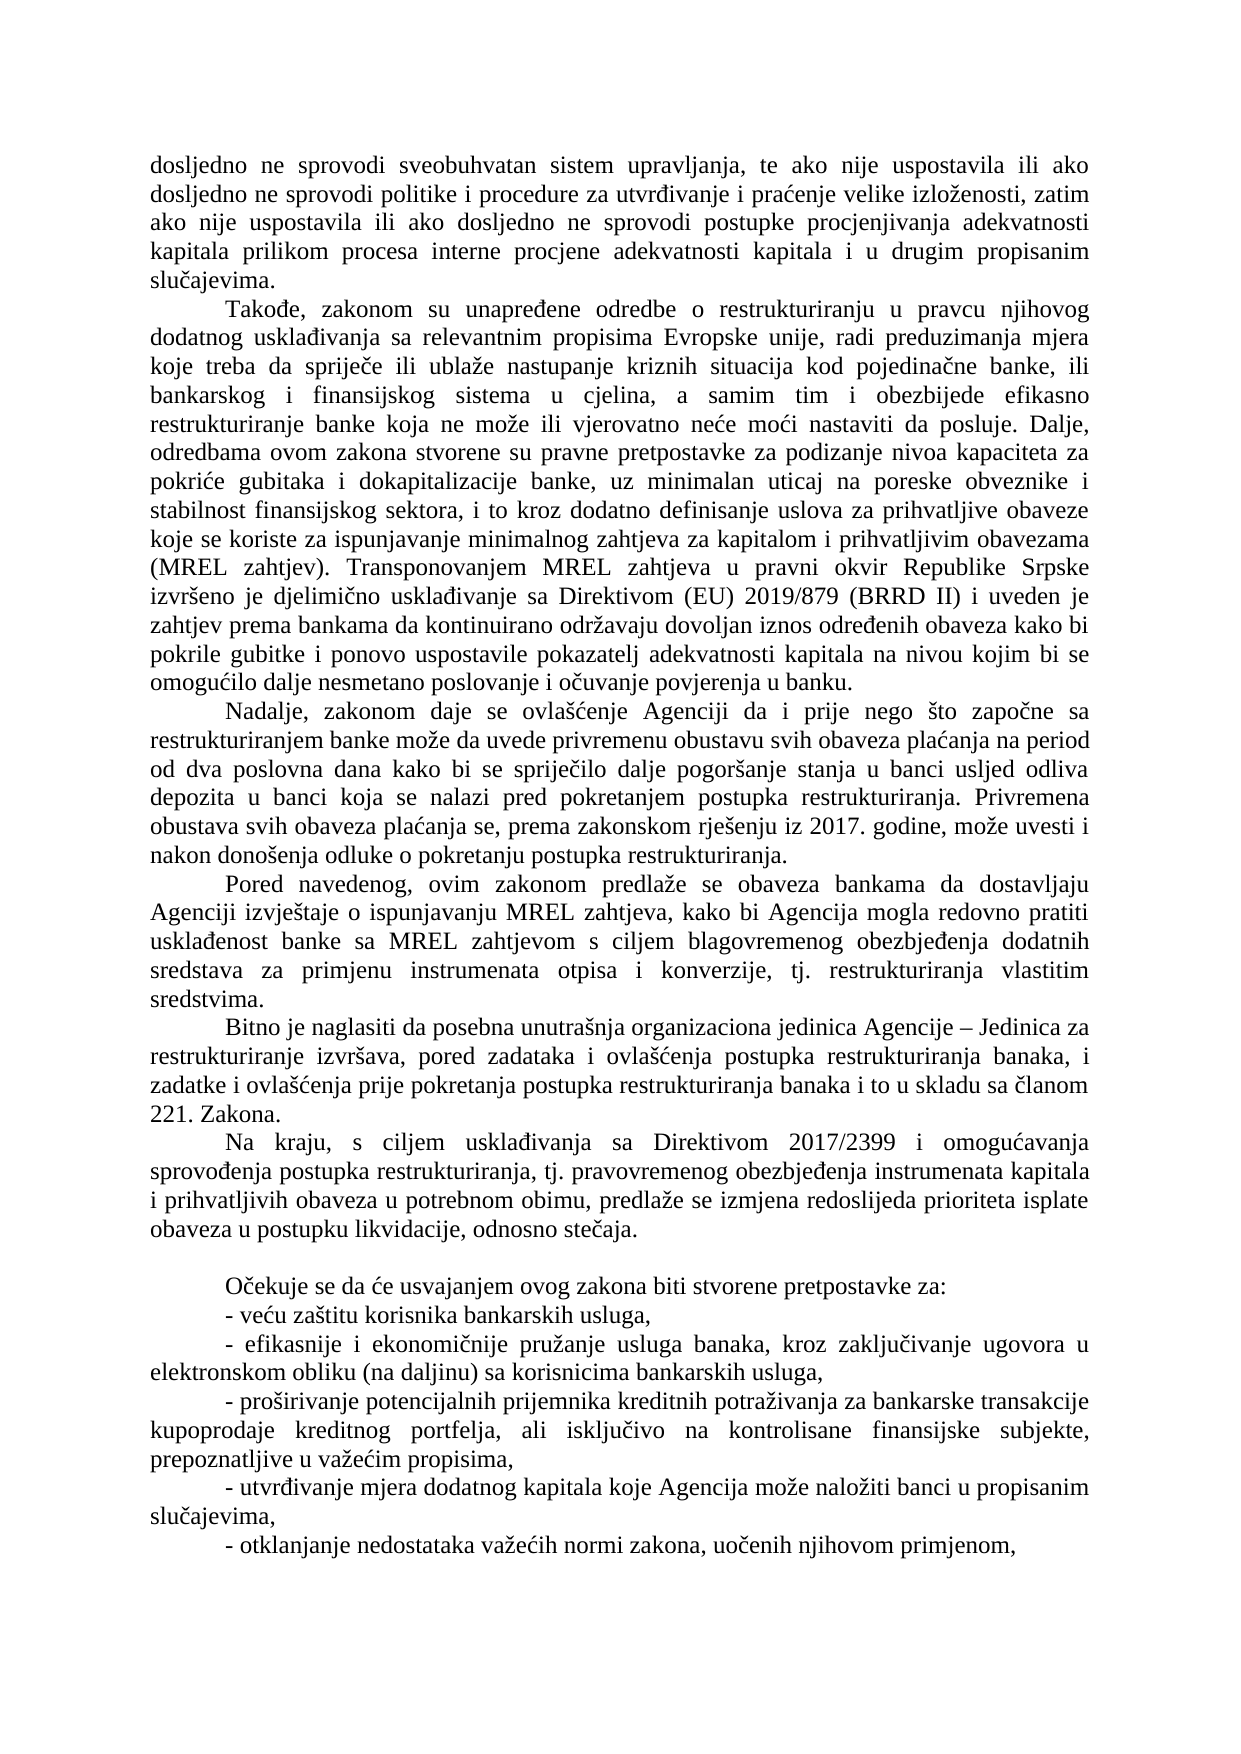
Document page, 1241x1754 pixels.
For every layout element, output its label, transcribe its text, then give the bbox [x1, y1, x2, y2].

text Na kraju, s ciljem usklađivanja sa Direktivom 2017/2399 i omogućavanja sprovođenja postupka restrukturiranja, tj. pravovremenog obezbjeđenja instrumenata kapitala i prihvatljivih obaveza u potrebnom obimu, predlaže se izmjena redoslijeda prioriteta isplate obaveza u postupku likvidacije, odnosno stečaja. [150, 1127, 1090, 1242]
text Takođe, zakonom su unapređene odredbe o restrukturiranju u pravcu njihovog dodatnog usklađivanja sa relevantnim propisima Evropske unije, radi preduzimanja mjera koje treba da spriječe ili ublaže nastupanje kriznih situacija kod pojedinačne banke, ili bankarskog i finansijskog sistema u cjelina, a samim tim i obezbijede efikasno restrukturiranje banke koja ne može ili vjerovatno neće moći nastaviti da posluje. Dalje, odredbama ovom zakona stvorene su pravne pretpostavke za podizanje nivoa kapaciteta za pokriće gubitaka i dokapitalizacije banke, uz minimalan uticaj na poreske obveznike i stabilnost finansijskog sektora, i to kroz dodatno definisanje uslova za prihvatljive obaveze koje se koriste za ispunjavanje minimalnog zahtjeva za kapitalom i prihvatljivim obavezama (MREL zahtjev). Transponovanjem MREL zahtjeva u pravni okvir Republike Srpske izvršeno je djelimično usklađivanje sa Direktivom (EU) 2019/879 (BRRD II) i uveden je zahtjev prema bankama da kontinuirano održavaju dovoljan iznos određenih obaveza kako bi pokrile gubitke i ponovo uspostavile pokazatelj adekvatnosti kapitala na nivou kojim bi se omogućilo dalje nesmetano poslovanje i očuvanje povjerenja u banku. [150, 294, 1090, 696]
text Nadalje, zakonom daje se ovlašćenje Agenciji da i prije nego što započne sa restrukturiranjem banke može da uvede privremenu obustavu svih obaveza plaćanja na period od dva poslovna dana kako bi se spriječilo dalje pogoršanje stanja u banci usljed odliva depozita u banci koja se nalazi pred pokretanjem postupka restrukturiranja. Privremena obustava svih obaveza plaćanja se, prema zakonskom rješenju iz 2017. godine, može uvesti i nakon donošenja odluke o pokretanju postupka restrukturiranja. [150, 696, 1090, 869]
text Pored navedenog, ovim zakonom predlaže se obaveza bankama da dostavljaju Agenciji izvještaje o ispunjavanju MREL zahtjeva, kako bi Agencija mogla redovno pratiti usklađenost banke sa MREL zahtjevom s ciljem blagovremenog obezbjeđenja dodatnih sredstava za primjenu instrumenata otpisa i konverzije, tj. restrukturiranja vlastitim sredstvima. [150, 869, 1090, 1012]
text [150, 150, 1090, 294]
text Očekuje se da će usvajanjem ovog zakona biti stvorene pretpostavke za: [150, 1271, 1090, 1300]
text - veću zaštitu korisnika bankarskih usluga, [150, 1300, 1090, 1329]
text - otklanjanje nedostataka važećih normi zakona, uočenih njihovom primjenom, [150, 1530, 1090, 1559]
text - utvrđivanje mjera dodatnog kapitala koje Agencija može naložiti banci u propisanim slučajevima, [150, 1472, 1090, 1530]
text Bitno je naglasiti da posebna unutrašnja organizaciona jedinica Agencije – Jedinica za restrukturiranje izvršava, pored zadataka i ovlašćenja postupka restrukturiranja banaka, i zadatke i ovlašćenja prije pokretanja postupka restrukturiranja banaka i to u skladu sa članom 221. Zakona. [150, 1012, 1090, 1127]
text - efikasnije i ekonomičnije pružanje usluga banaka, kroz zaključivanje ugovora u elektronskom obliku (na daljinu) sa korisnicima bankarskih usluga, [150, 1329, 1090, 1386]
text - proširivanje potencijalnih prijemnika kreditnih potraživanja za bankarske transakcije kupoprodaje kreditnog portfelja, ali isključivo na kontrolisane finansijske subjekte, prepoznatljive u važećim propisima, [150, 1386, 1090, 1472]
